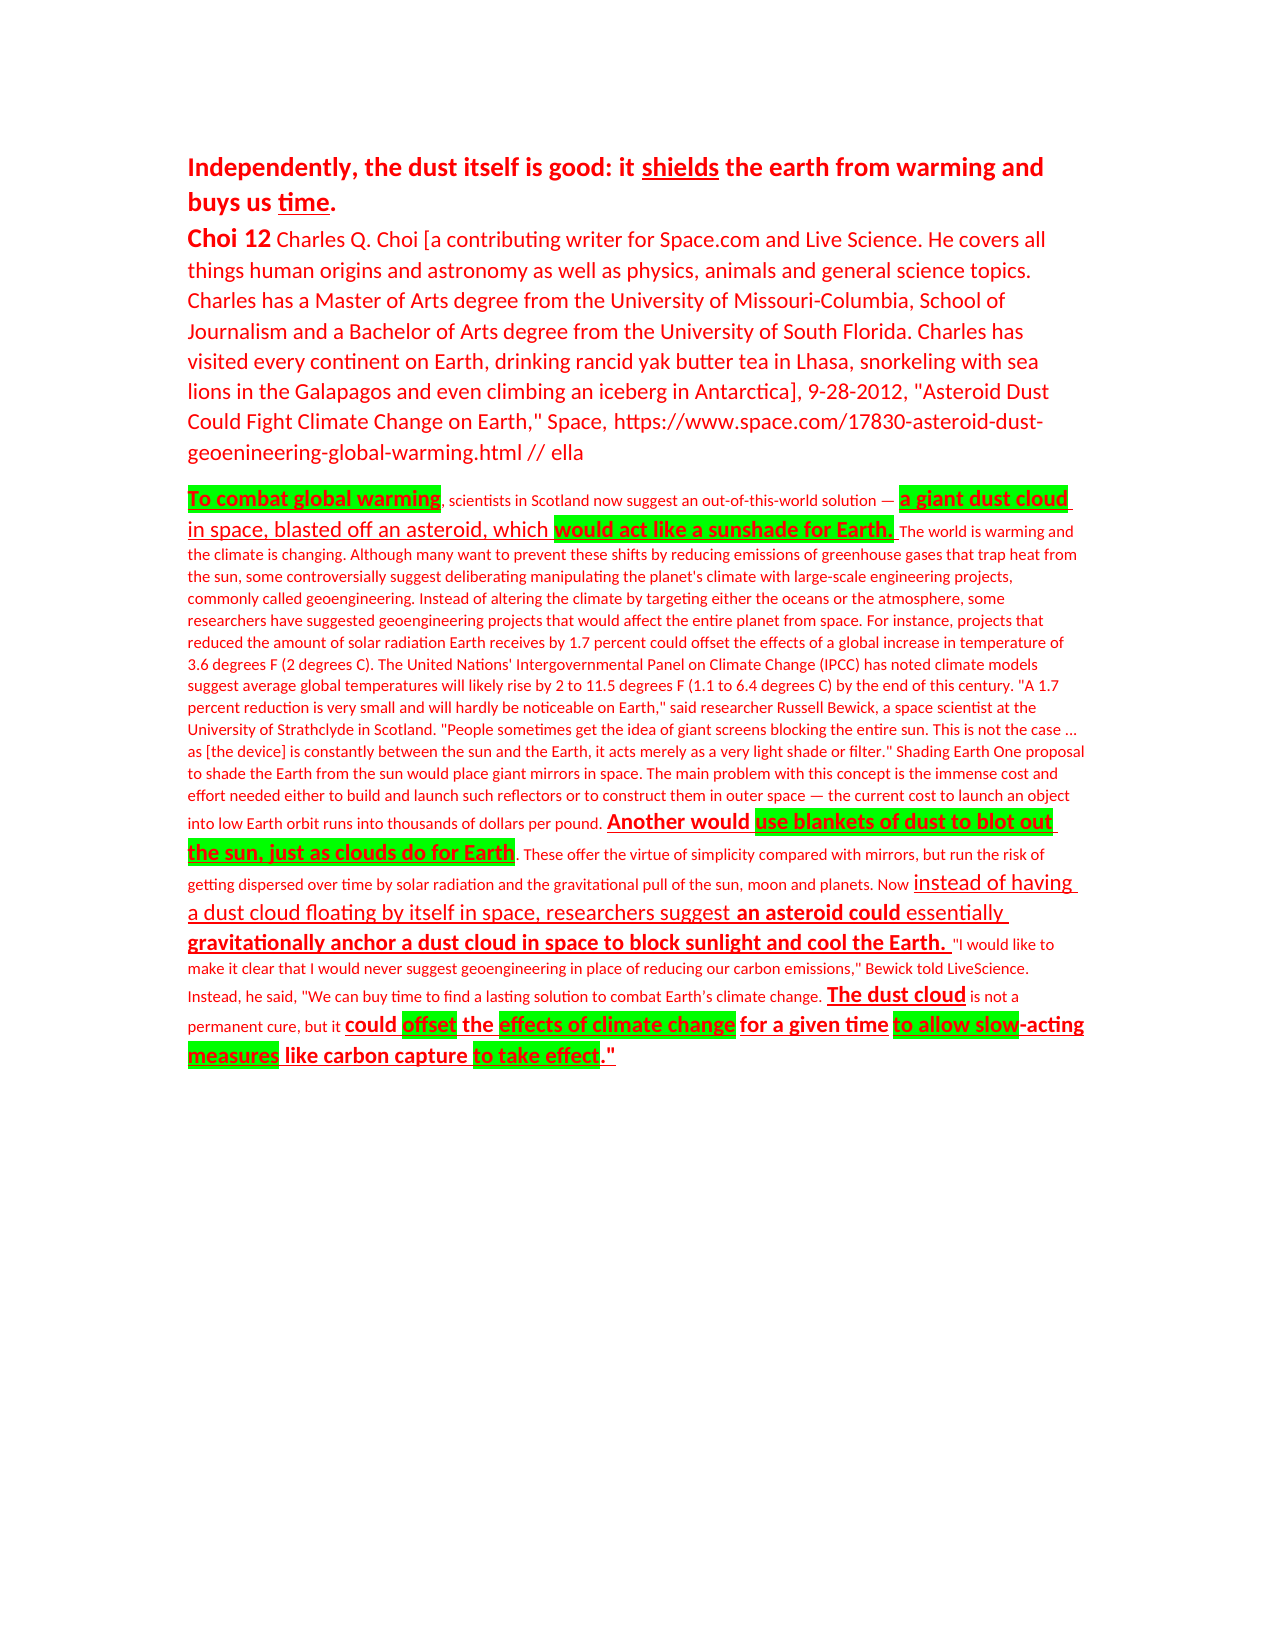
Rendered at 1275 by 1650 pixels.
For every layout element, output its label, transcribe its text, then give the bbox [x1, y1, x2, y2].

text To combat global warming, scientists in Scotland now suggest an out-of-this-world solution — a giant dust cloud in space, blasted off an asteroid, which would act like a sunshade for Earth. The world is warming and the climate is changing. Although many want to prevent these shifts by reducing emissions of greenhouse gases that trap heat from the sun, some controversially suggest deliberating manipulating the planet's climate with large-scale engineering projects, commonly called geoengineering. Instead of altering the climate by targeting either the oceans or the atmosphere, some researchers have suggested geoengineering projects that would affect the entire planet from space. For instance, projects that reduced the amount of solar radiation Earth receives by 1.7 percent could offset the effects of a global increase in temperature of 3.6 degrees F (2 degrees C). The United Nations' Intergovernmental Panel on Climate Change (IPCC) has noted climate models suggest average global temperatures will likely rise by 2 to 11.5 degrees F (1.1 to 6.4 degrees C) by the end of this century. "A 1.7 percent reduction is very small and will hardly be noticeable on Earth," said researcher Russell Bewick, a space scientist at the University of Strathclyde in Scotland. "People sometimes get the idea of giant screens blocking the entire sun. This is not the case ... as [the device] is constantly between the sun and the Earth, it acts merely as a very light shade or filter." Shading Earth One proposal to shade the Earth from the sun would place giant mirrors in space. The main problem with this concept is the immense cost and effort needed either to build and launch such reflectors or to construct them in outer space — the current cost to launch an object into low Earth orbit runs into thousands of dollars per pound. Another would use blankets of dust to blot out the sun, just as clouds do for Earth. These offer the virtue of simplicity compared with mirrors, but run the risk of getting dispersed over time by solar radiation and the gravitational pull of the sun, moon and planets. Now instead of having a dust cloud floating by itself in space, researchers suggest an asteroid could essentially gravitationally anchor a dust cloud in space to block sunlight and cool the Earth. "I would like to make it clear that I would never suggest geoengineering in place of reducing our carbon emissions," Bewick told LiveScience. Instead, he said, "We can buy time to find a lasting solution to combat Earth’s climate change. The dust cloud is not a permanent cure, but it could offset the effects of climate change for a given time to allow slow-acting measures like carbon capture to take effect." [187, 484, 1087, 1069]
subtitle Independently, the dust itself is good: it shields the earth from warming and buys us time. [187, 150, 1087, 219]
text Choi 12 Charles Q. Choi [a contributing writer for Space.com and Live Science. He covers all things human origins and astronomy as well as physics, animals and general science topics. Charles has a Master of Arts degree from the University of Missouri-Columbia, School of Journalism and a Bachelor of Arts degree from the University of South Florida. Charles has visited every continent on Earth, drinking rancid yak butter tea in Lhasa, snorkeling with sea lions in the Galapagos and even climbing an iceberg in Antarctica], 9-28-2012, "Asteroid Dust Could Fight Climate Change on Earth," Space, https://www.space.com/17830-asteroid-dust-geoenineering-global-warming.html // ella [187, 221, 1087, 466]
